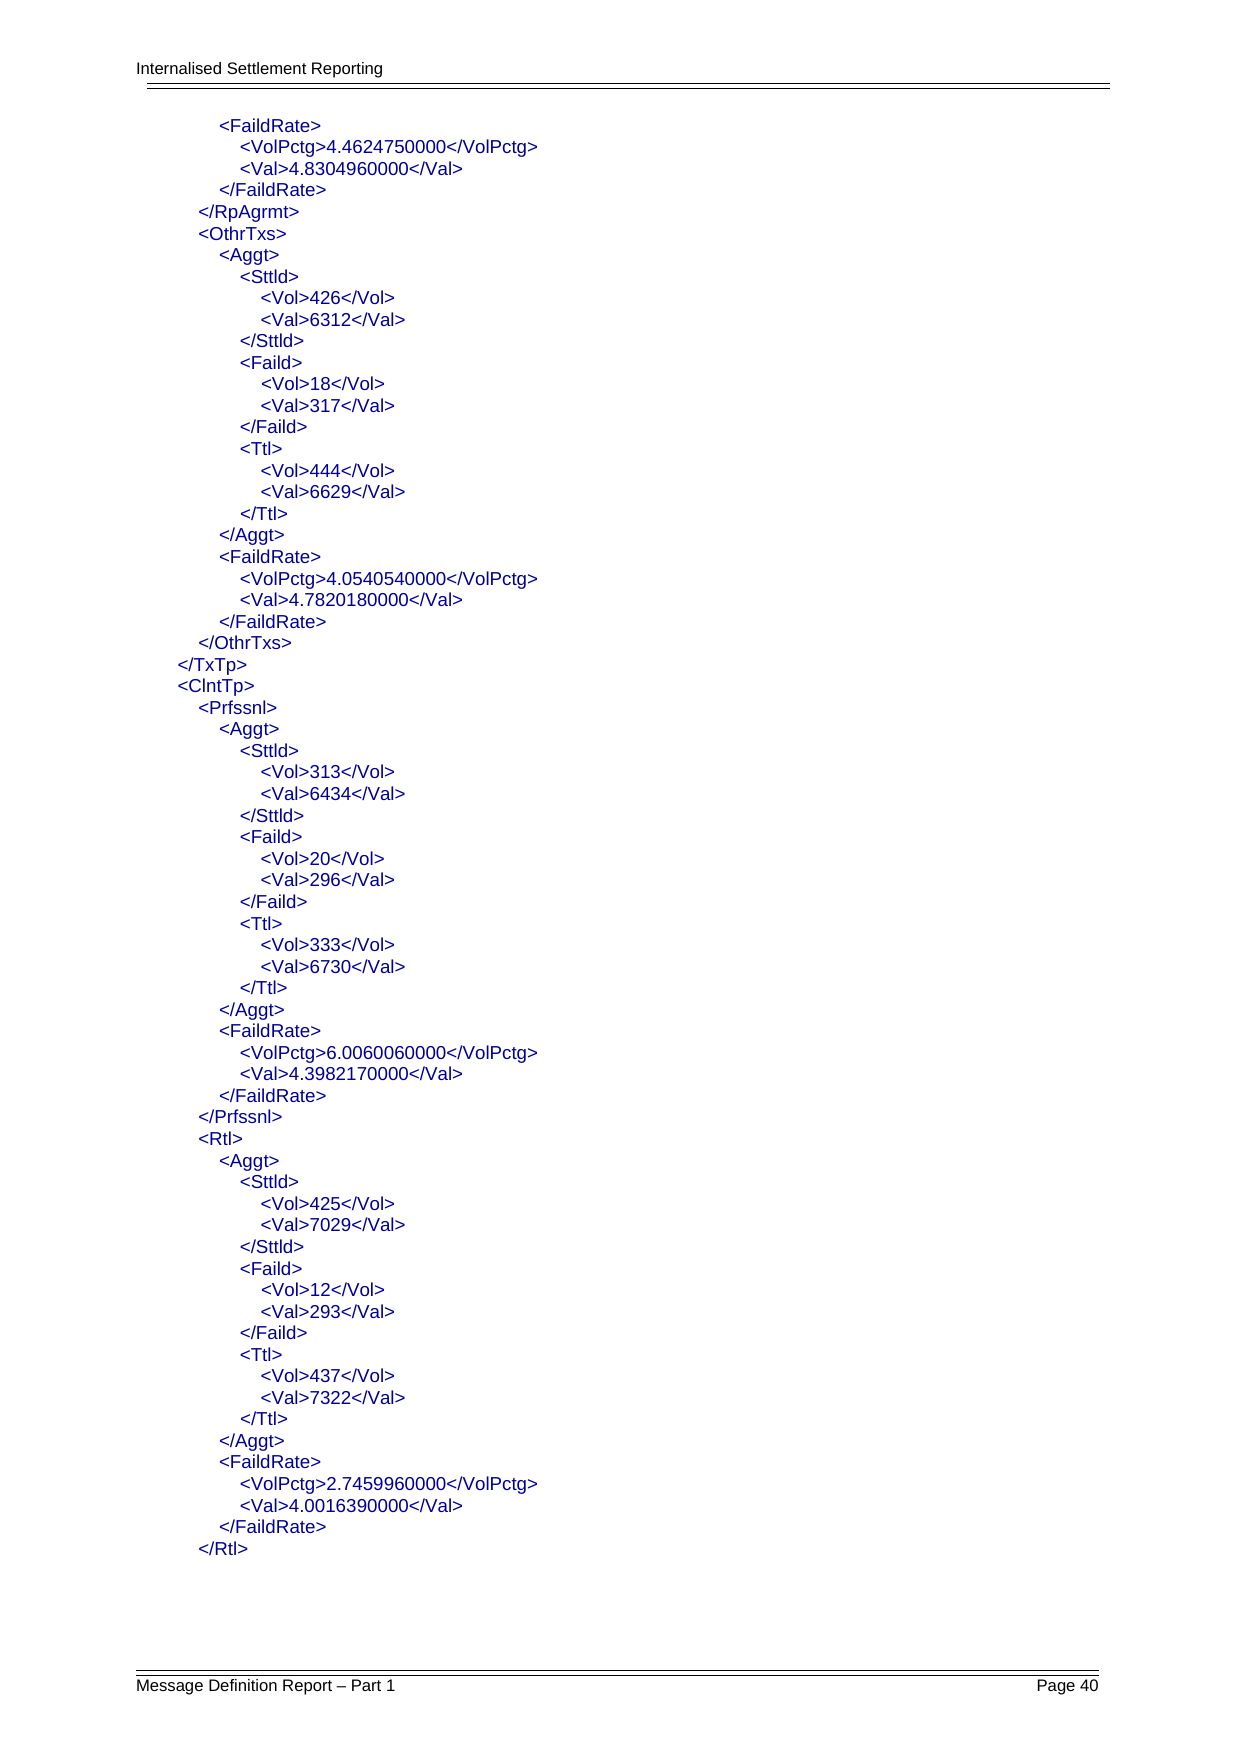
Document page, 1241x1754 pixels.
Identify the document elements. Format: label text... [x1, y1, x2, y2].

text </TxTp> [136, 653, 1104, 675]
text <Val>4.7820180000</Val> [136, 589, 1104, 610]
text <Rtl> [136, 1128, 1104, 1149]
text <Vol>313</Vol> [136, 761, 1104, 783]
text </Sttld> [136, 804, 1104, 826]
text <Val>296</Val> [136, 869, 1104, 891]
text <Val>6312</Val> [136, 308, 1104, 330]
text </Ttl> [136, 1408, 1104, 1430]
text <Vol>12</Vol> [136, 1279, 1104, 1300]
text <Val>7029</Val> [136, 1214, 1104, 1236]
text <Aggt> [136, 244, 1104, 265]
text <Vol>425</Vol> [136, 1193, 1104, 1214]
text </Aggt> [136, 1430, 1104, 1451]
text </Faild> [136, 416, 1104, 438]
text </Faild> [136, 891, 1104, 912]
text <FaildRate> [136, 1020, 1104, 1042]
text </Aggt> [136, 998, 1104, 1020]
text <Ttl> [136, 438, 1104, 459]
text <Vol>18</Vol> [136, 373, 1104, 395]
text <VolPctg>2.7459960000</VolPctg> [136, 1473, 1104, 1494]
text </FaildRate> [136, 1516, 1104, 1538]
text </Faild> [136, 1322, 1104, 1343]
text <FaildRate> [136, 1451, 1104, 1473]
text </FaildRate> [136, 610, 1104, 632]
text </Ttl> [136, 503, 1104, 524]
text <Ttl> [136, 1343, 1104, 1365]
text <Vol>426</Vol> [136, 287, 1104, 308]
text </OthrTxs> [136, 632, 1104, 653]
text </Sttld> [136, 330, 1104, 352]
text </Prfssnl> [136, 1106, 1104, 1128]
text </FaildRate> [136, 1085, 1104, 1106]
text <Vol>20</Vol> [136, 848, 1104, 869]
text <Val>4.8304960000</Val> [136, 158, 1104, 179]
text <Val>6730</Val> [136, 955, 1104, 977]
text <Ttl> [136, 912, 1104, 934]
text <FaildRate> [136, 114, 1104, 136]
text <Vol>444</Vol> [136, 459, 1104, 481]
text <ClntTp> [136, 675, 1104, 697]
text </RpAgrmt> [136, 201, 1104, 222]
text <OthrTxs> [136, 222, 1104, 244]
text <Val>317</Val> [136, 395, 1104, 416]
text <Val>4.0016390000</Val> [136, 1494, 1104, 1516]
text <VolPctg>6.0060060000</VolPctg> [136, 1042, 1104, 1063]
text <Sttld> [136, 740, 1104, 761]
text <Val>6434</Val> [136, 783, 1104, 804]
text <Faild> [136, 1257, 1104, 1279]
text <FaildRate> [136, 546, 1104, 567]
text </Aggt> [136, 524, 1104, 546]
text <VolPctg>4.0540540000</VolPctg> [136, 567, 1104, 589]
text <Prfssnl> [136, 697, 1104, 718]
text <Aggt> [136, 1149, 1104, 1171]
text <Vol>333</Vol> [136, 934, 1104, 955]
text <Val>293</Val> [136, 1300, 1104, 1322]
text <Vol>437</Vol> [136, 1365, 1104, 1387]
text </Sttld> [136, 1236, 1104, 1257]
text <Sttld> [136, 265, 1104, 287]
text </Ttl> [136, 977, 1104, 998]
text <Aggt> [136, 718, 1104, 740]
text <Val>4.3982170000</Val> [136, 1063, 1104, 1085]
text </Rtl> [136, 1538, 1104, 1559]
text <Faild> [136, 352, 1104, 373]
text </FaildRate> [136, 179, 1104, 201]
text <Faild> [136, 826, 1104, 848]
text <VolPctg>4.4624750000</VolPctg> [136, 136, 1104, 158]
text <Val>7322</Val> [136, 1387, 1104, 1408]
text <Sttld> [136, 1171, 1104, 1193]
text <Val>6629</Val> [136, 481, 1104, 503]
